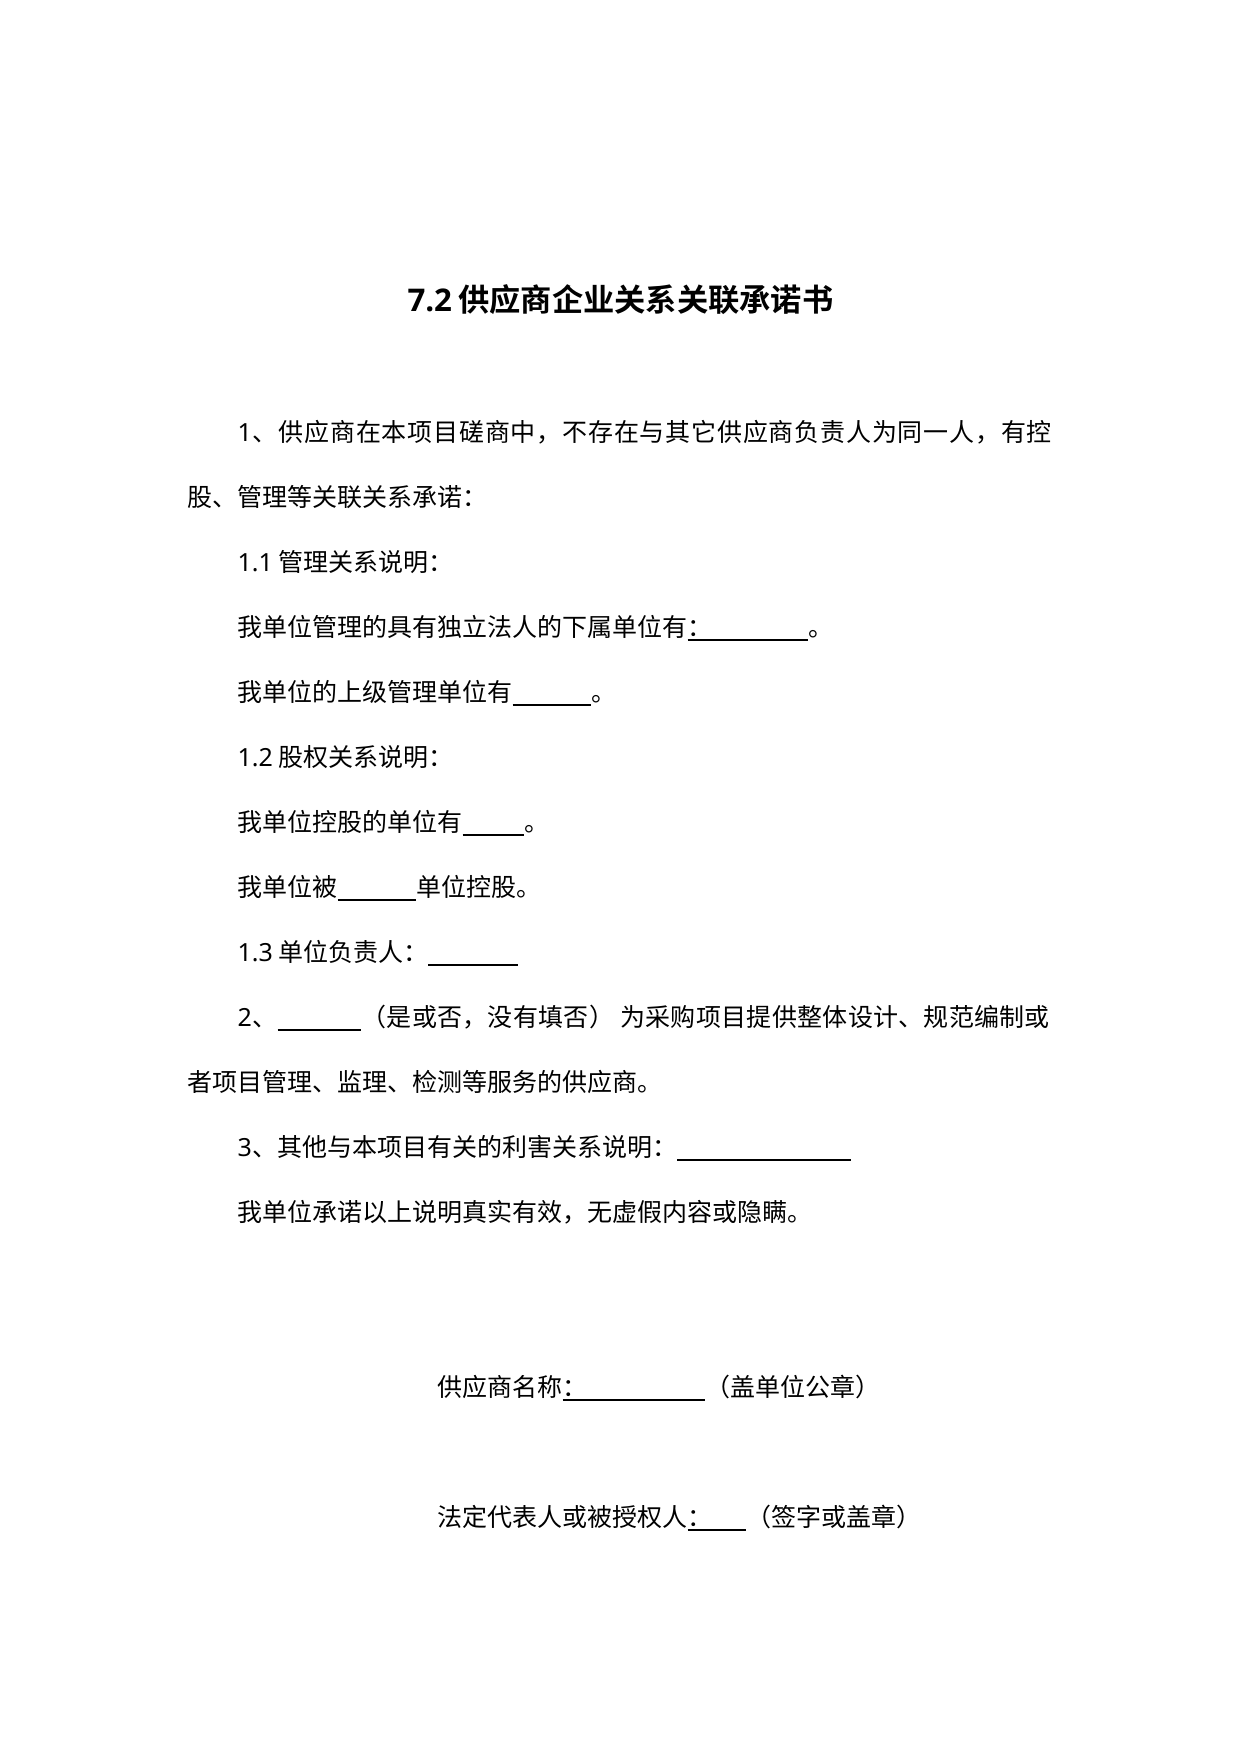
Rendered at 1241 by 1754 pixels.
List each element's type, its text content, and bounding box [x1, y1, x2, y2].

list 我单位的上级管理单位有 。 [187, 658, 1053, 723]
list 3、其他与本项目有关的利害关系说明： [187, 1113, 1053, 1178]
text 7.2供应商企业关系关联承诺书 [187, 266, 1053, 331]
list 1、供应商在本项目磋商中，不存在与其它供应商负责人为同一人，有控股、管理等关联关系承诺： [187, 398, 1053, 528]
list 1.1管理关系说明： [187, 528, 1053, 593]
list 1.3单位负责人： [187, 918, 1053, 983]
list 我单位控股的单位有 。 [187, 788, 1053, 853]
list 我单位被 单位控股。 [187, 853, 1053, 918]
list 1.2股权关系说明： [187, 723, 1053, 788]
list 供应商名称： （盖单位公章） [187, 1353, 1053, 1418]
list 2、 （是或否，没有填否） 为采购项目提供整体设计、规范编制或者项目管理、监理、检测等服务的供应商。 [187, 983, 1053, 1113]
list 法定代表人或被授权人： （签字或盖章） [187, 1483, 1053, 1548]
list 我单位承诺以上说明真实有效，无虚假内容或隐瞒。 [187, 1178, 1053, 1243]
list 我单位管理的具有独立法人的下属单位有： 。 [187, 593, 1053, 658]
